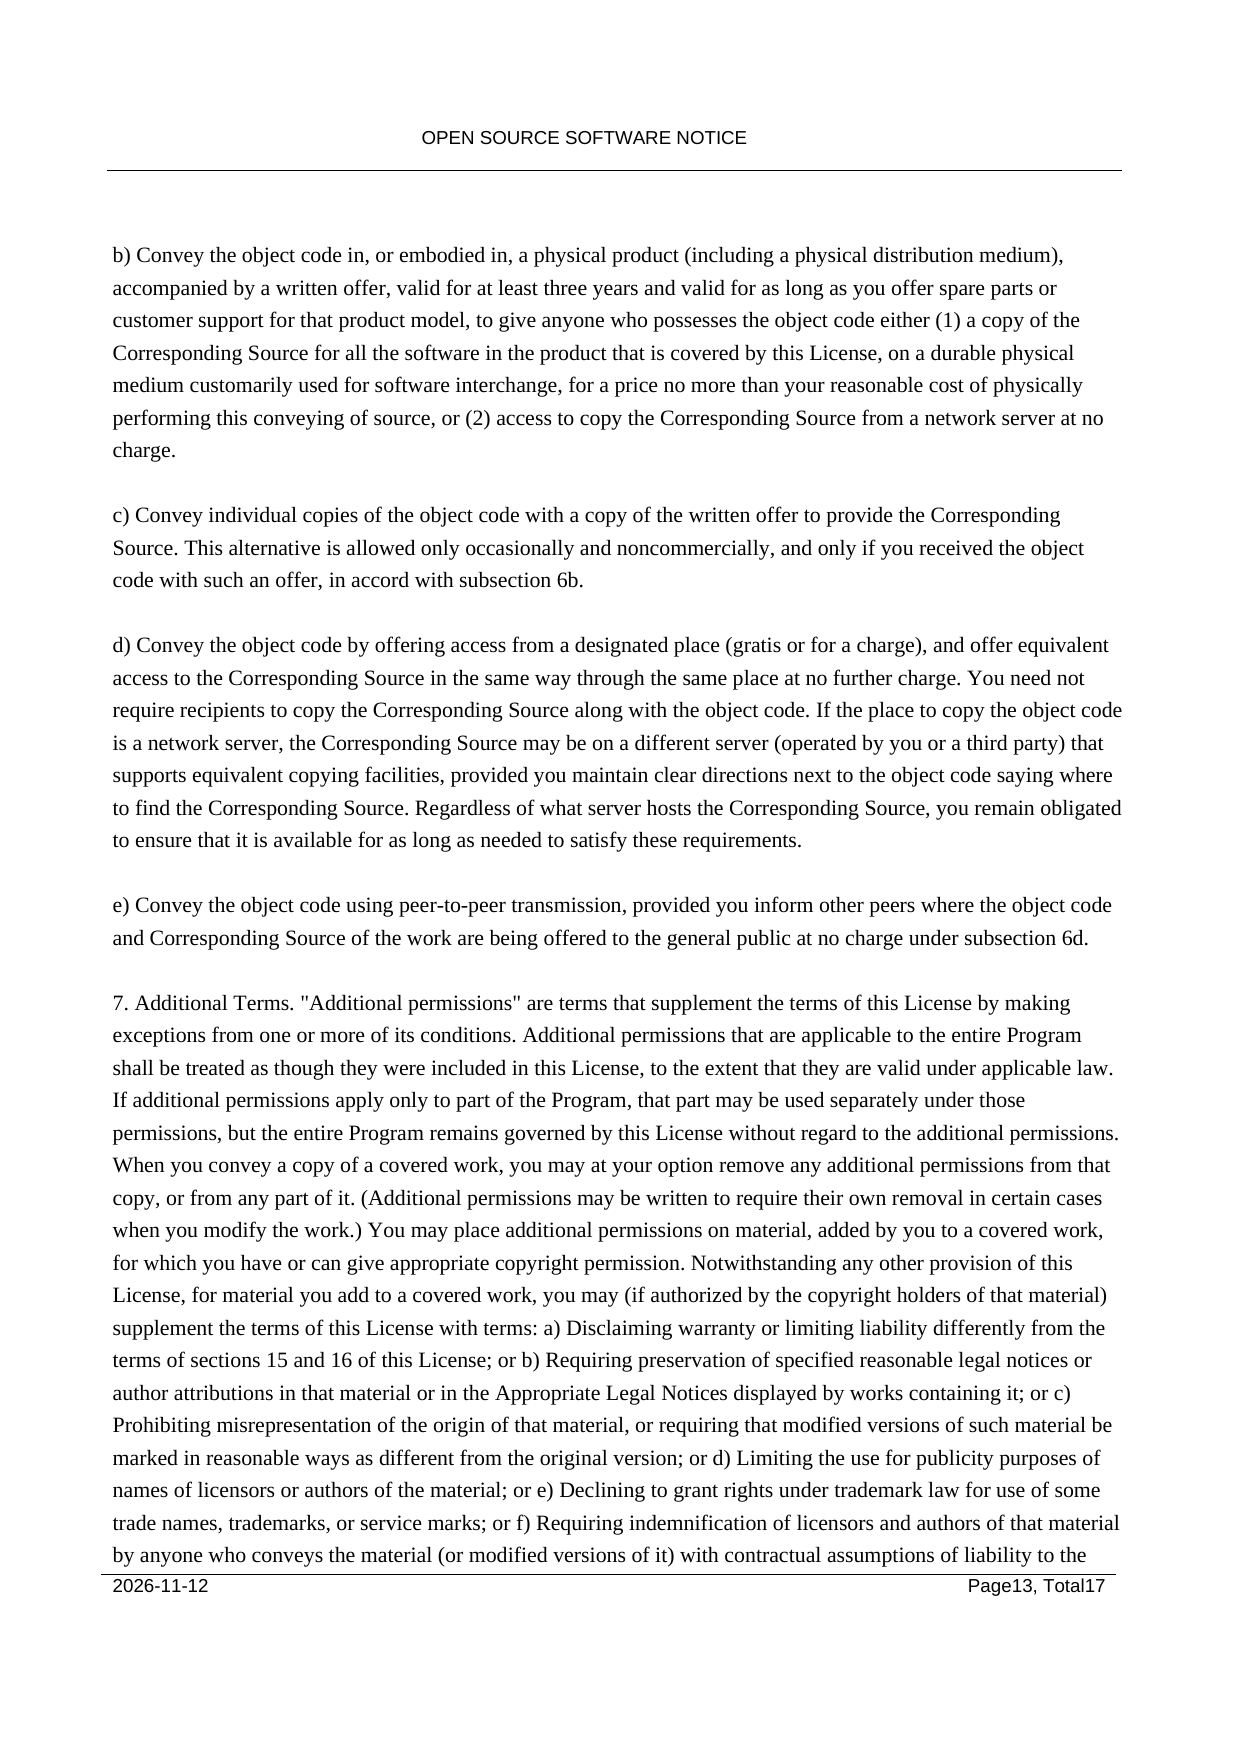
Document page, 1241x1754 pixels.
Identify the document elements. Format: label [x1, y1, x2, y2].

text [112, 206, 1128, 1571]
